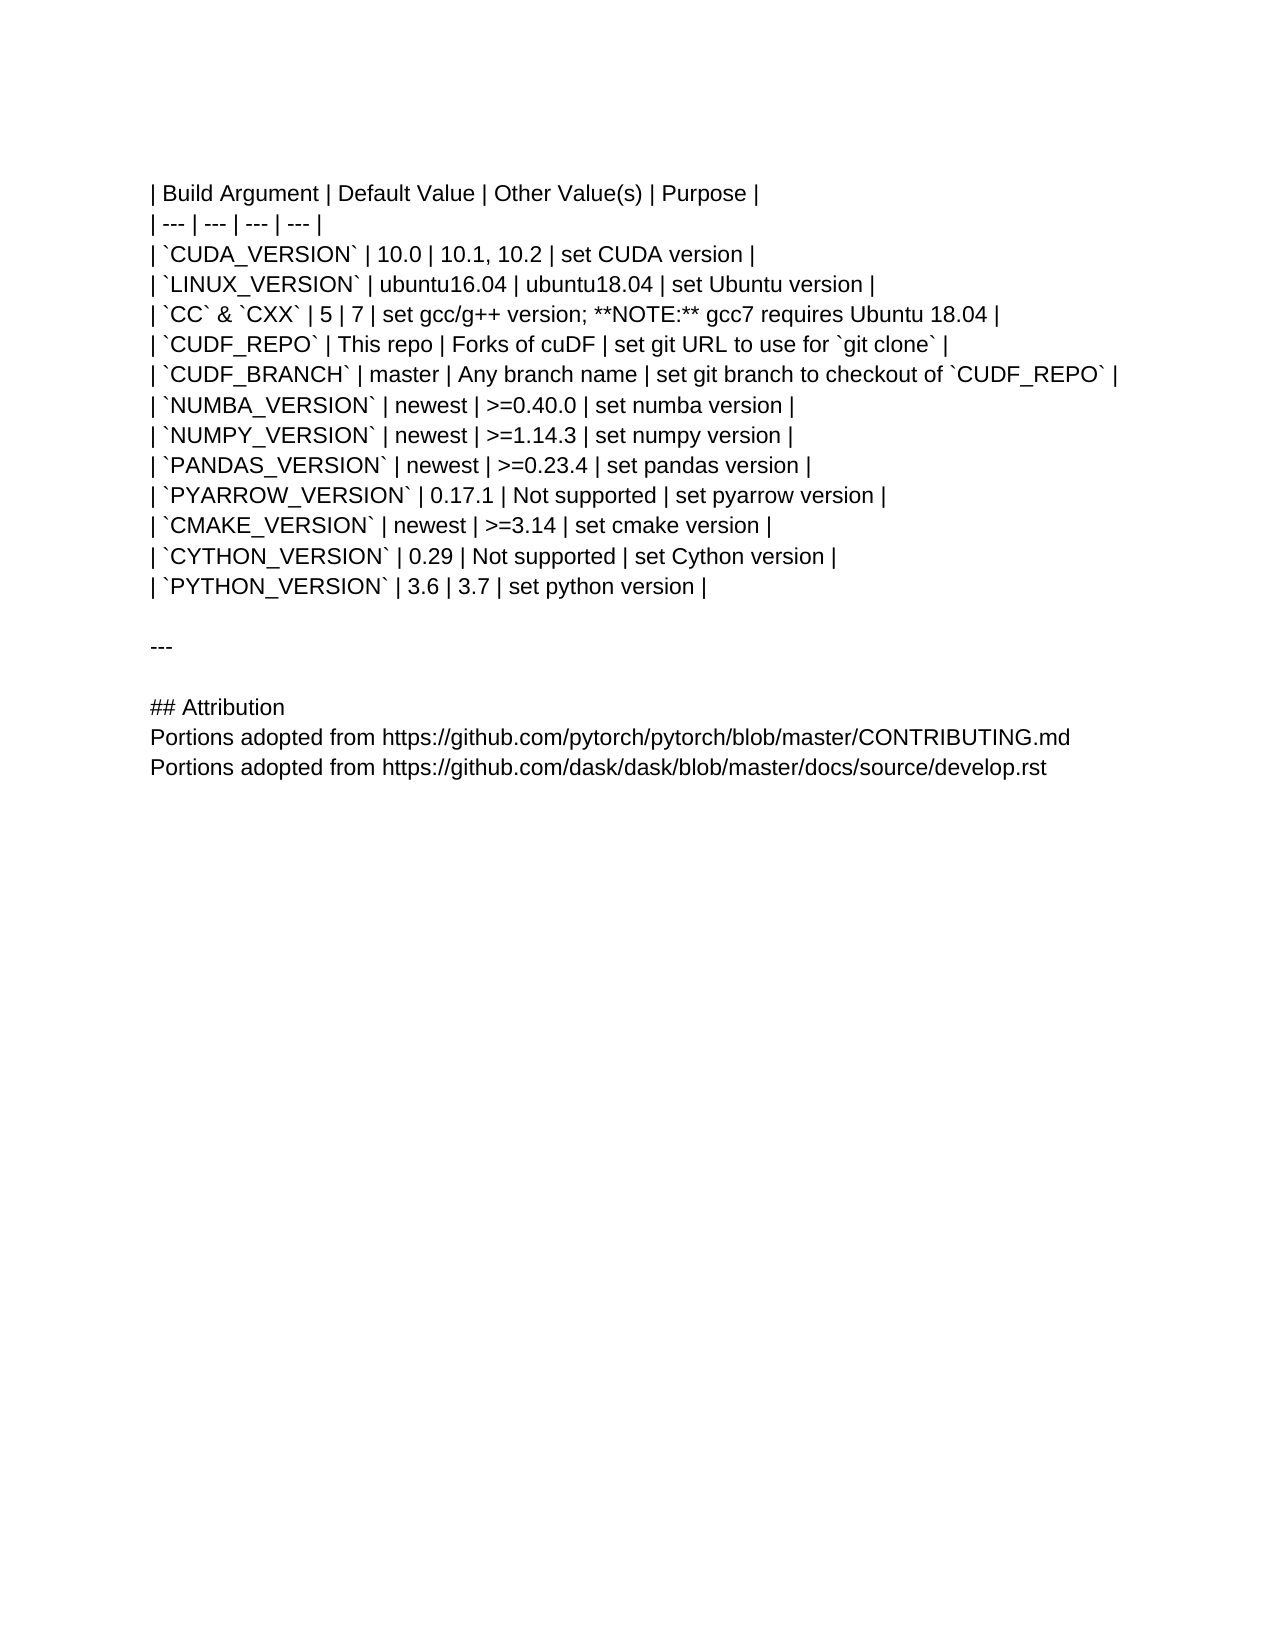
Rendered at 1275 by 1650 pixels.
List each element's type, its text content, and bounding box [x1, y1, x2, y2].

text | `CUDF_BRANCH` | master | Any branch name | set git branch to checkout of `CUDF_REPO` | [150, 361, 1125, 388]
text | --- | --- | --- | --- | [150, 210, 1125, 237]
text | `PYARROW_VERSION` | 0.17.1 | Not supported | set pyarrow version | [150, 482, 1125, 509]
text | `CUDA_VERSION` | 10.0 | 10.1, 10.2 | set CUDA version | [150, 241, 1125, 267]
text | `CUDF_REPO` | This repo | Forks of cuDF | set git URL to use for `git clone` | [150, 331, 1125, 358]
text | `PANDAS_VERSION` | newest | >=0.23.4 | set pandas version | [150, 452, 1125, 478]
text Portions adopted from https://github.com/dask/dask/blob/master/docs/source/develop.rst [150, 754, 1125, 781]
text | `LINUX_VERSION` | ubuntu16.04 | ubuntu18.04 | set Ubuntu version | [150, 271, 1125, 297]
text --- [150, 633, 1125, 660]
text | `CYTHON_VERSION` | 0.29 | Not supported | set Cython version | [150, 543, 1125, 569]
text | `CMAKE_VERSION` | newest | >=3.14 | set cmake version | [150, 512, 1125, 539]
text | `PYTHON_VERSION` | 3.6 | 3.7 | set python version | [150, 573, 1125, 599]
text | `NUMBA_VERSION` | newest | >=0.40.0 | set numba version | [150, 392, 1125, 418]
text | `CC` & `CXX` | 5 | 7 | set gcc/g++ version; **NOTE:** gcc7 requires Ubuntu 18.04 | [150, 301, 1125, 327]
text | `NUMPY_VERSION` | newest | >=1.14.3 | set numpy version | [150, 422, 1125, 448]
text | Build Argument | Default Value | Other Value(s) | Purpose | [150, 180, 1125, 207]
text Portions adopted from https://github.com/pytorch/pytorch/blob/master/CONTRIBUTING.md [150, 724, 1125, 750]
text ## Attribution [150, 694, 1125, 720]
